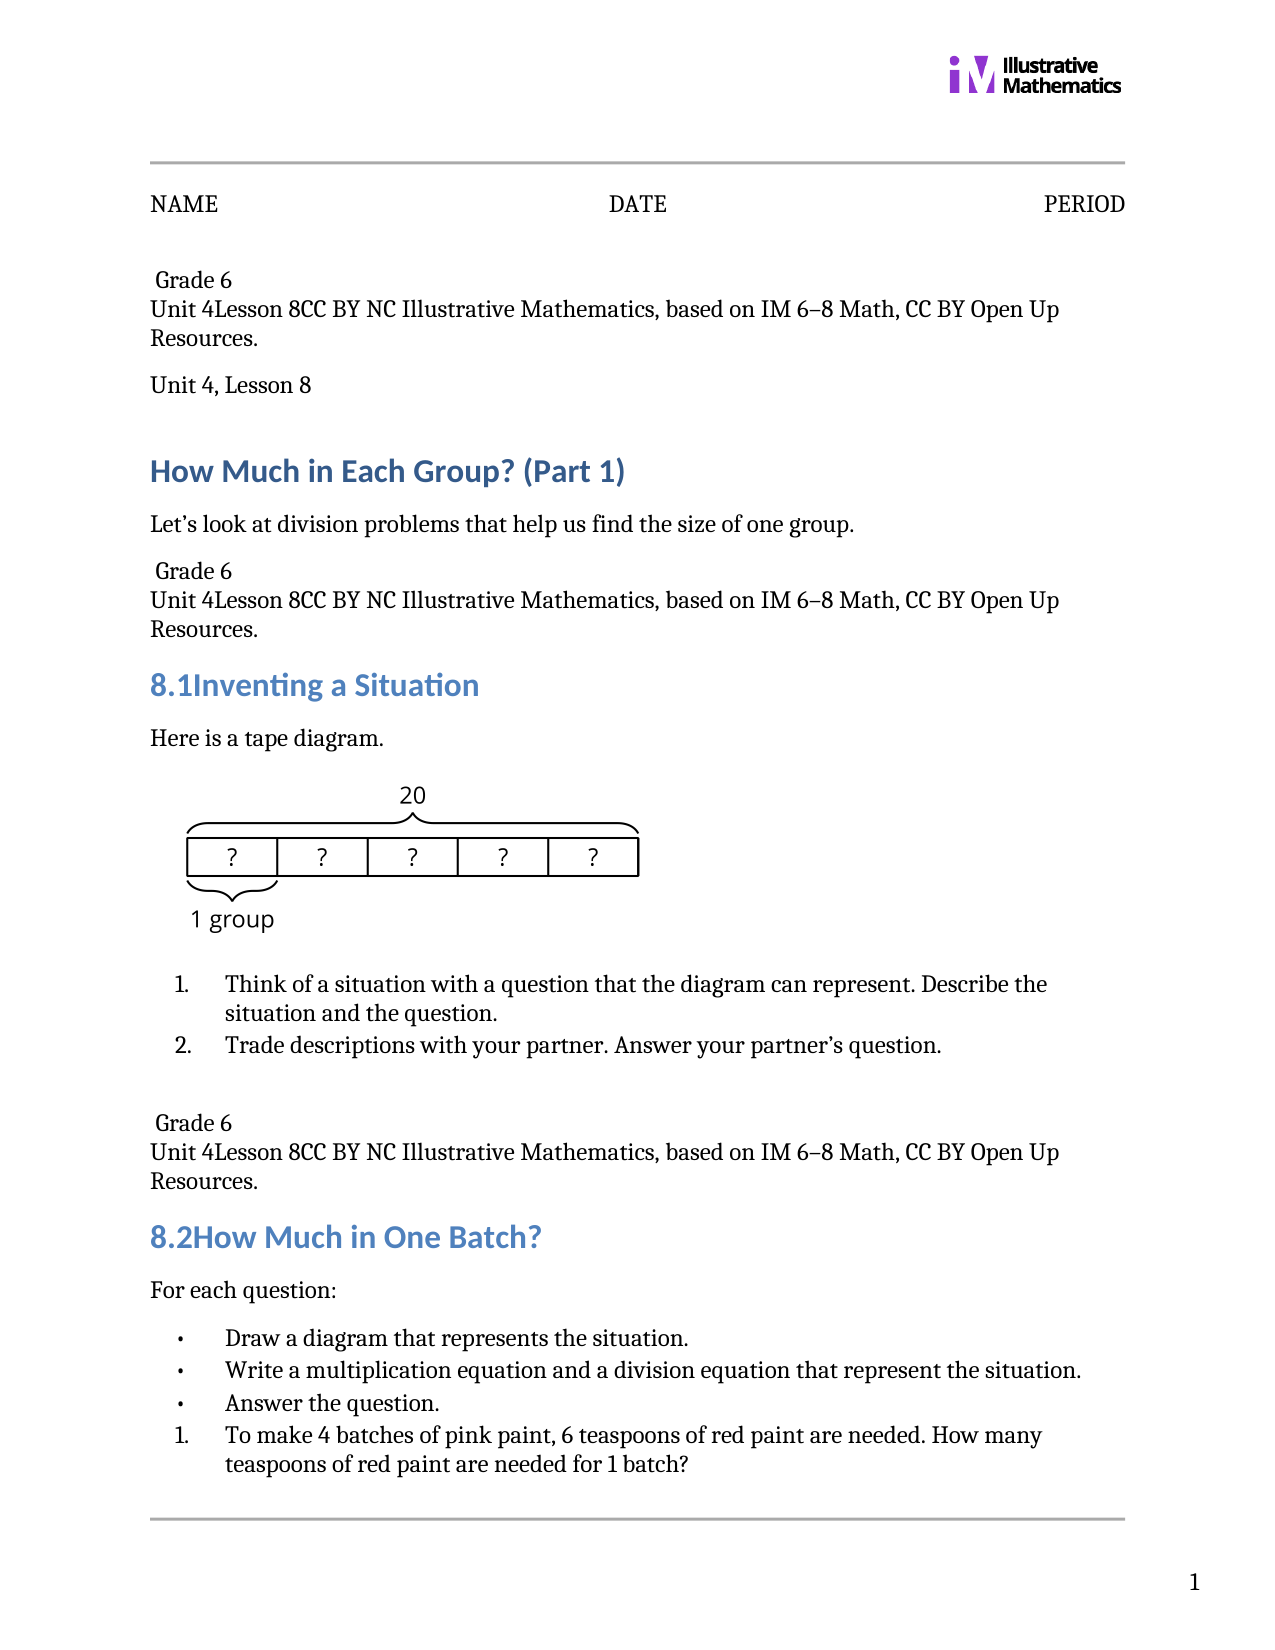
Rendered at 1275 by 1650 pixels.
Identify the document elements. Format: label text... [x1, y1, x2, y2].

list Think of a situation with a question that the diagram can represent. Describe the situation and the question. [175, 970, 1125, 1027]
text Grade 6 Unit 4Lesson 8CC BY NC Illustrative Mathematics, based on IM 6–8 Math, CC BY Open Up Resources. [150, 266, 1125, 352]
picture [949, 55, 1121, 93]
list Answer the question. [175, 1388, 1125, 1417]
text Grade 6 Unit 4Lesson 8CC BY NC Illustrative Mathematics, based on IM 6–8 Math, CC BY Open Up Resources. [150, 557, 1125, 643]
subtitle 8.2How Much in One Batch? [150, 1216, 1125, 1257]
text Unit 4, Lesson 8 [150, 371, 1125, 400]
subtitle How Much in Each Group? (Part 1) [150, 450, 1125, 491]
text For each question: [150, 1276, 1125, 1305]
list Draw a diagram that represents the situation. [175, 1323, 1125, 1352]
picture [168, 771, 657, 951]
list Trade descriptions with your partner. Answer your partner’s question. [175, 1031, 1125, 1088]
text Let’s look at division problems that help us find the size of one group. [150, 509, 1125, 538]
list Write a multiplication equation and a division equation that represent the situation. [175, 1356, 1125, 1385]
text Grade 6 Unit 4Lesson 8CC BY NC Illustrative Mathematics, based on IM 6–8 Math, CC BY Open Up Resources. [150, 1109, 1125, 1196]
text Here is a tape diagram. [150, 723, 1125, 752]
list To make 4 batches of pink paint, 6 teaspoons of red paint are needed. How many teaspoons of red paint are needed for 1 batch? [175, 1421, 1125, 1478]
subtitle 8.1Inventing a Situation [150, 664, 1125, 705]
